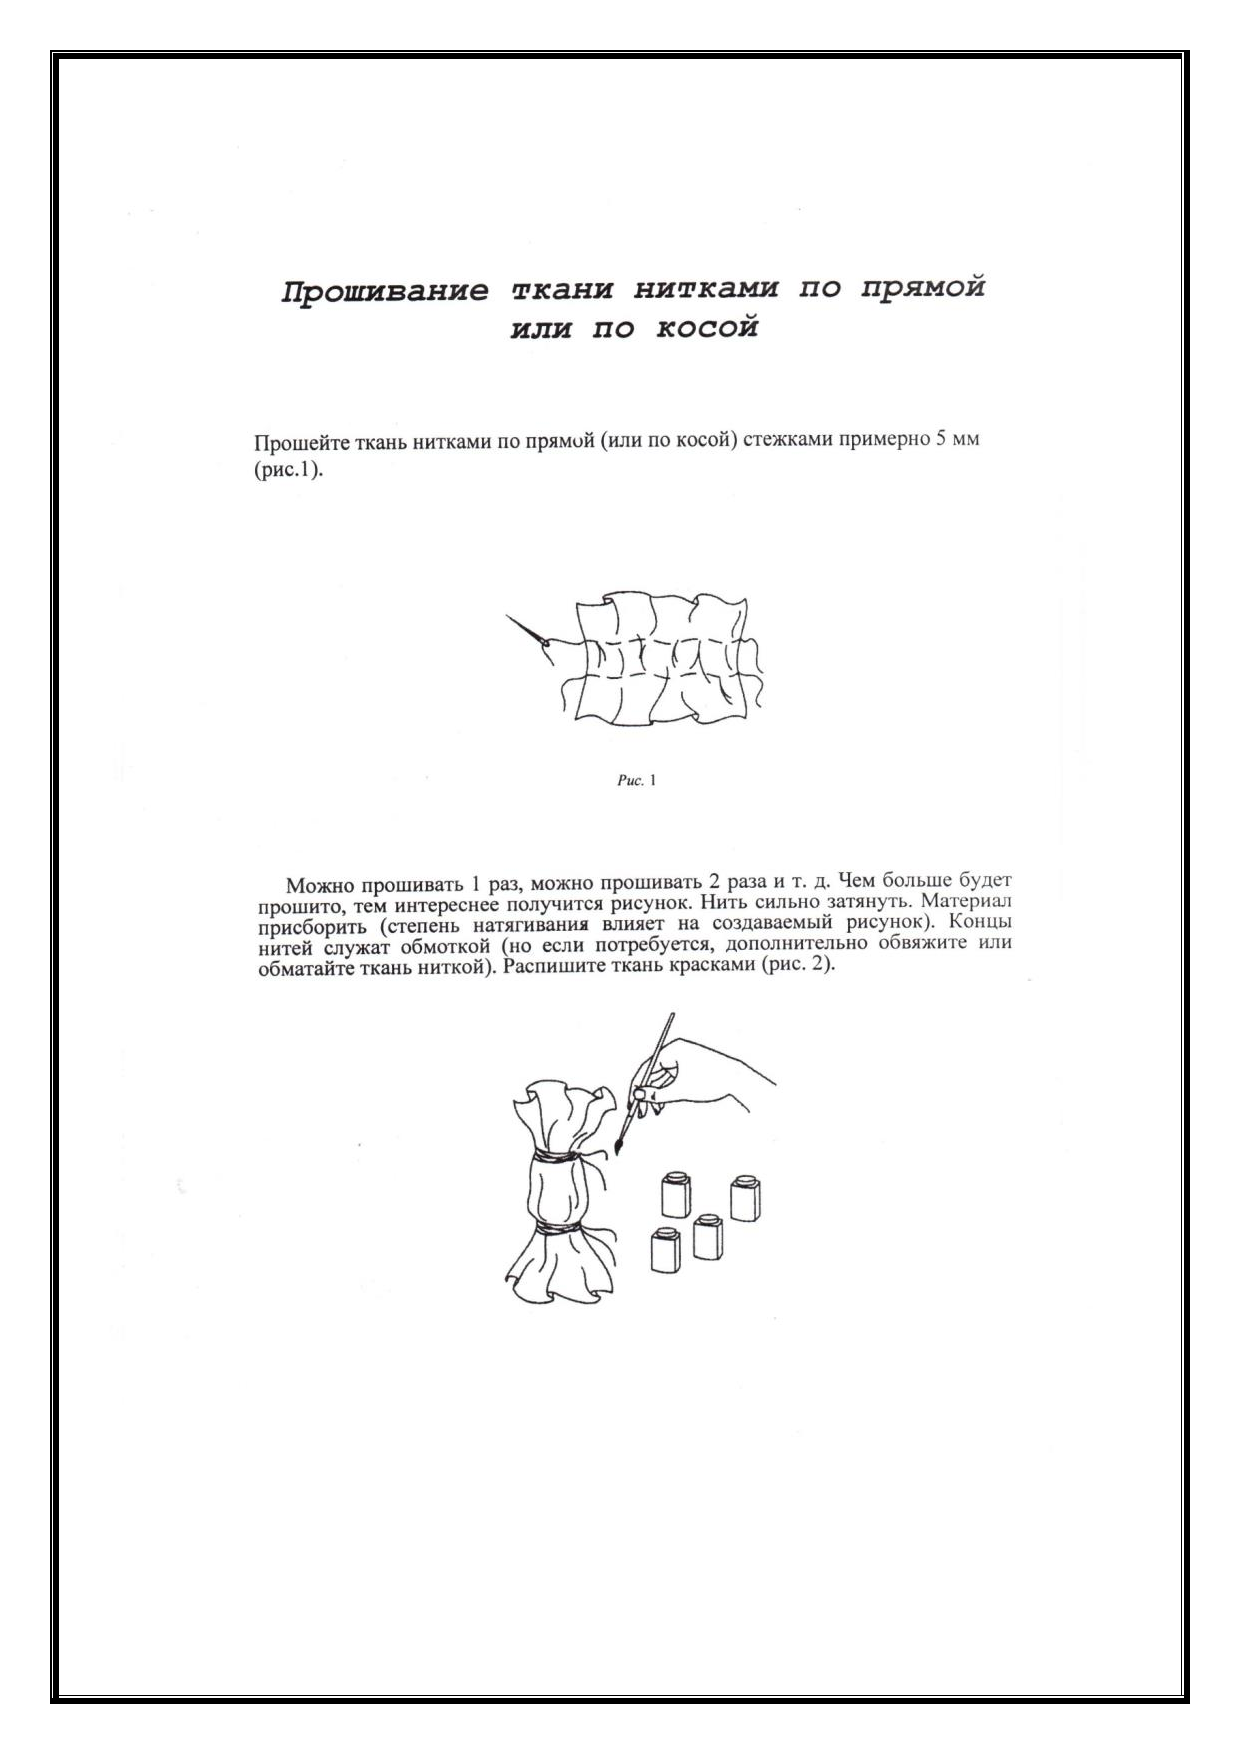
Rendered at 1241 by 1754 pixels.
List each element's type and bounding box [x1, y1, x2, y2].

picture [103, 118, 1093, 1480]
